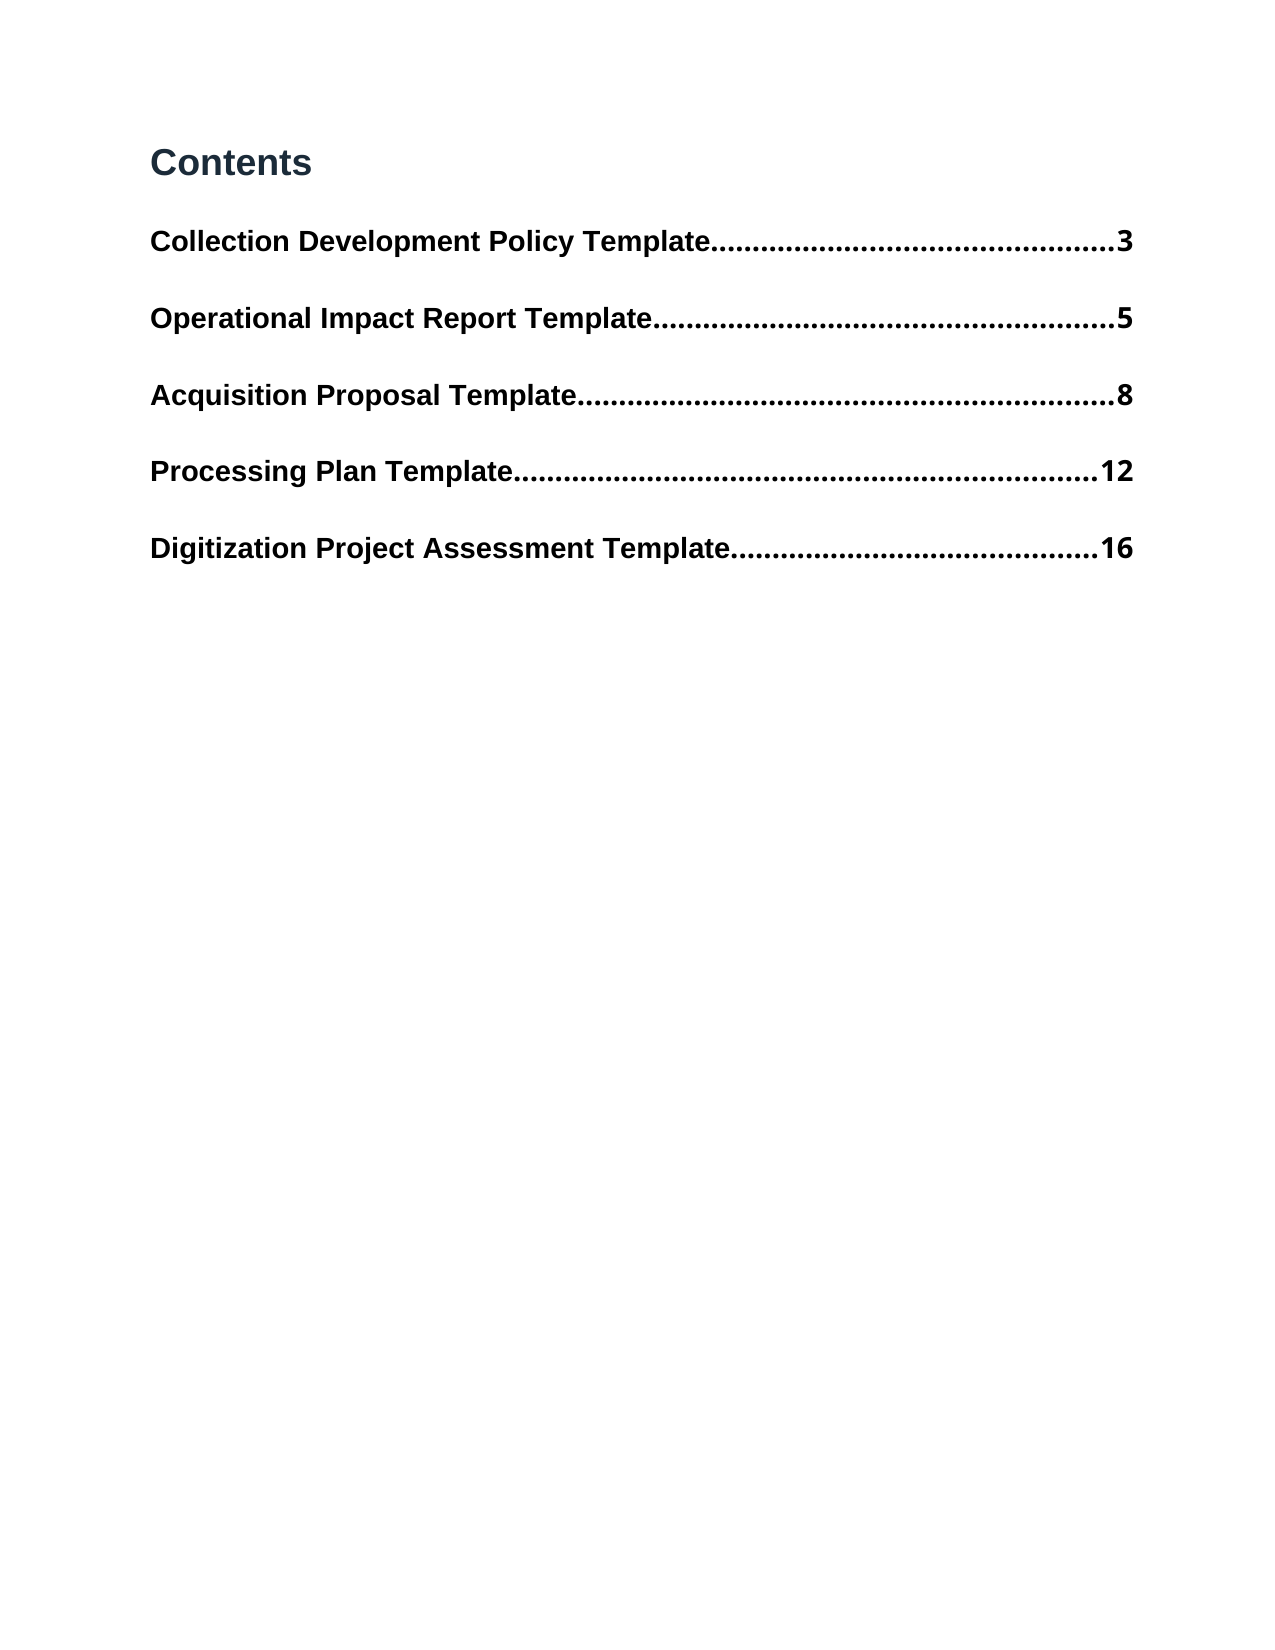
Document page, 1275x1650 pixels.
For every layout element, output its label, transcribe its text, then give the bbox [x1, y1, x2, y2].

text Contents [150, 140, 1194, 183]
